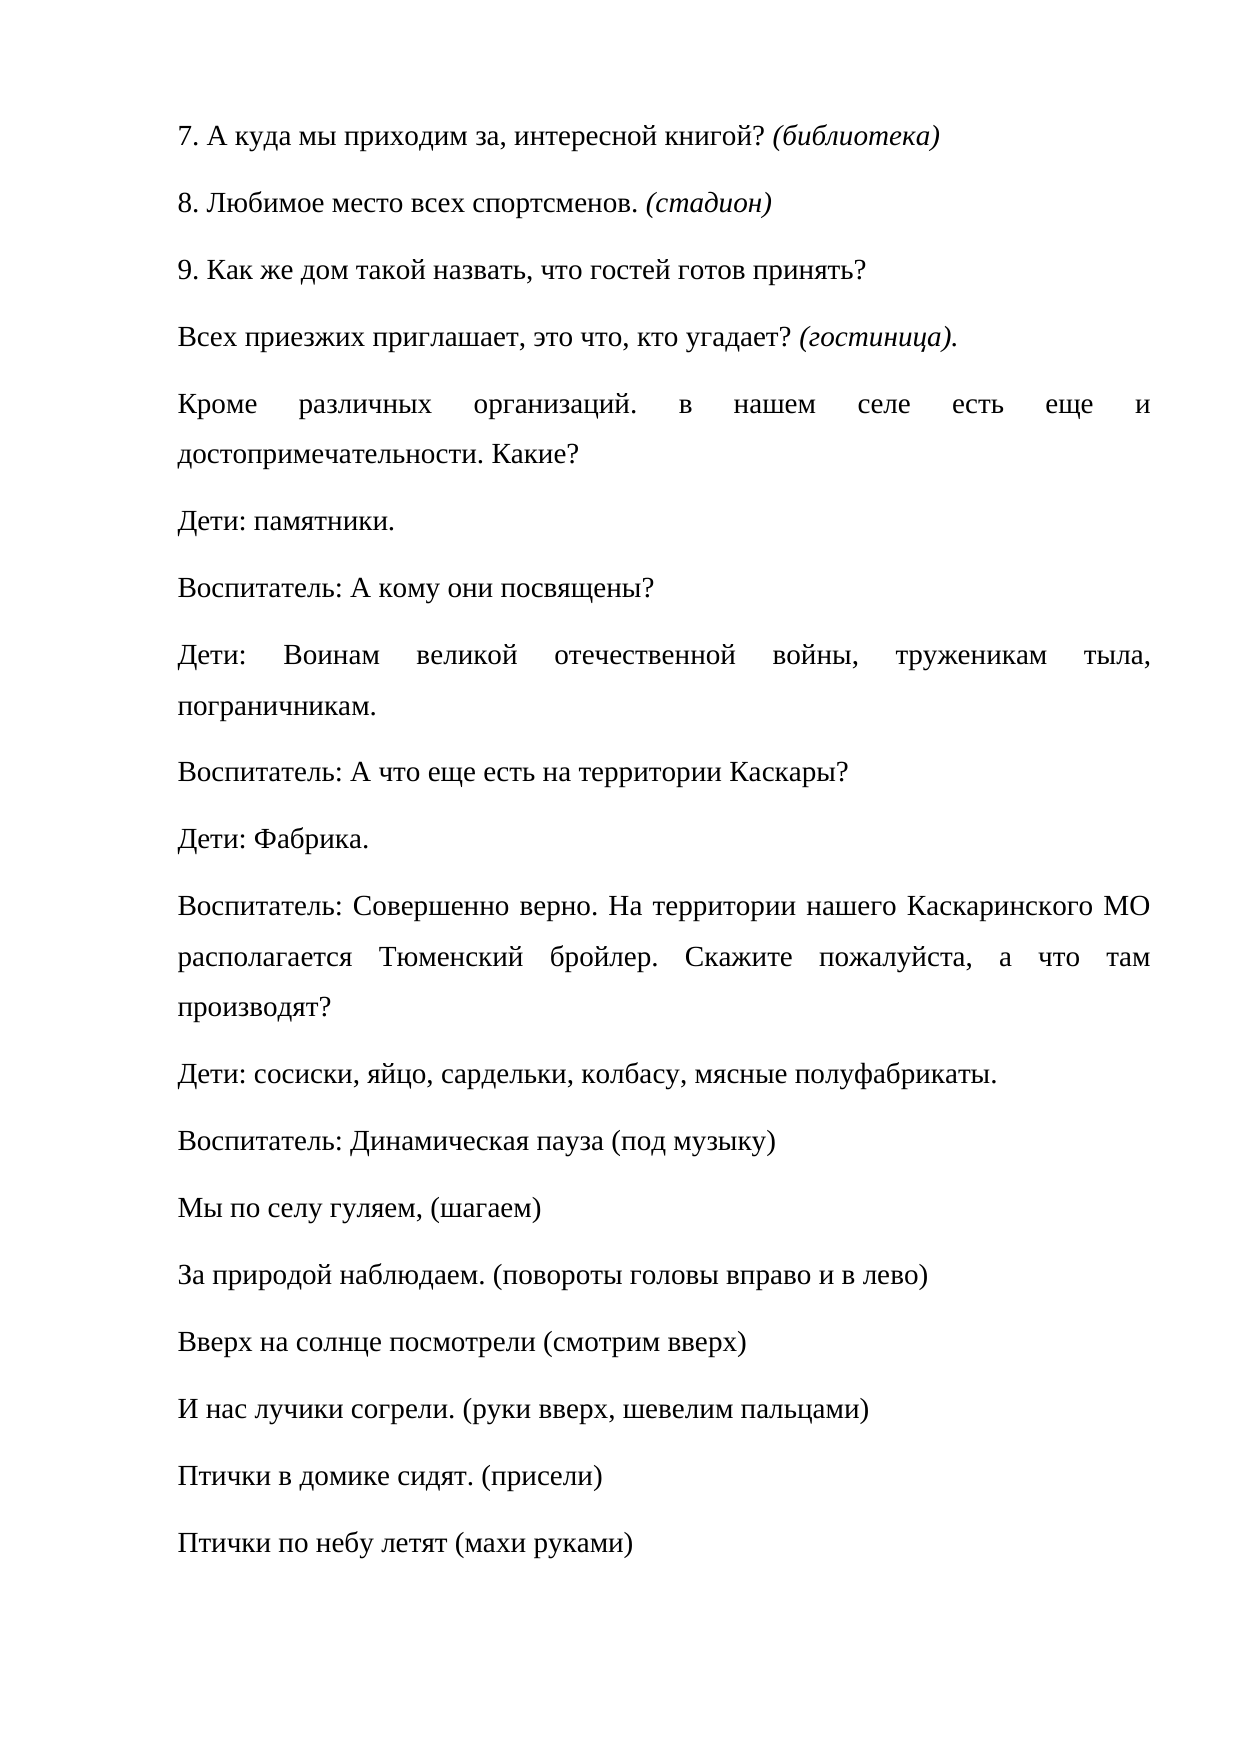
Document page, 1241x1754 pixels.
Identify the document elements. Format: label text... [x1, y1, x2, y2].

text Воспитатель: А что еще есть на территории Каскары? [177, 754, 1152, 788]
text Птички по небу летят (махи руками) [177, 1525, 1152, 1558]
text Кроме различных организаций. в нашем селе есть еще и достопримечательности. Какие? [177, 386, 1152, 470]
text 8. Любимое место всех спортсменов. (стадион) [177, 185, 1152, 219]
text Дети: памятники. [177, 503, 1152, 537]
text Дети: сосиски, яйцо, сардельки, колбасу, мясные полуфабрикаты. [177, 1056, 1152, 1090]
text Воспитатель: Динамическая пауза (под музыку) [177, 1123, 1152, 1157]
text Птички в домике сидят. (присели) [177, 1458, 1152, 1492]
text Вверх на солнце посмотрели (смотрим вверх) [177, 1324, 1152, 1358]
text 7. А куда мы приходим за, интересной книгой? (библиотека) [177, 118, 1152, 152]
text 9. Как же дом такой назвать, что гостей готов принять? [177, 252, 1152, 286]
text И нас лучики согрели. (руки вверх, шевелим пальцами) [177, 1391, 1152, 1424]
text Мы по селу гуляем, (шагаем) [177, 1190, 1152, 1224]
text За природой наблюдаем. (повороты головы вправо и в лево) [177, 1257, 1152, 1291]
text Всех приезжих приглашает, это что, кто угадает? (гостиница). [177, 319, 1152, 353]
text Воспитатель: Совершенно верно. На территории нашего Каскаринского МО располагается Тюменский бройлер. Скажите пожалуйста, а что там производят? [177, 888, 1152, 1023]
text Дети: Фабрика. [177, 822, 1152, 855]
text Воспитатель: А кому они посвящены? [177, 570, 1152, 604]
text Дети: Воинам великой отечественной войны, труженикам тыла, пограничникам. [177, 637, 1152, 721]
